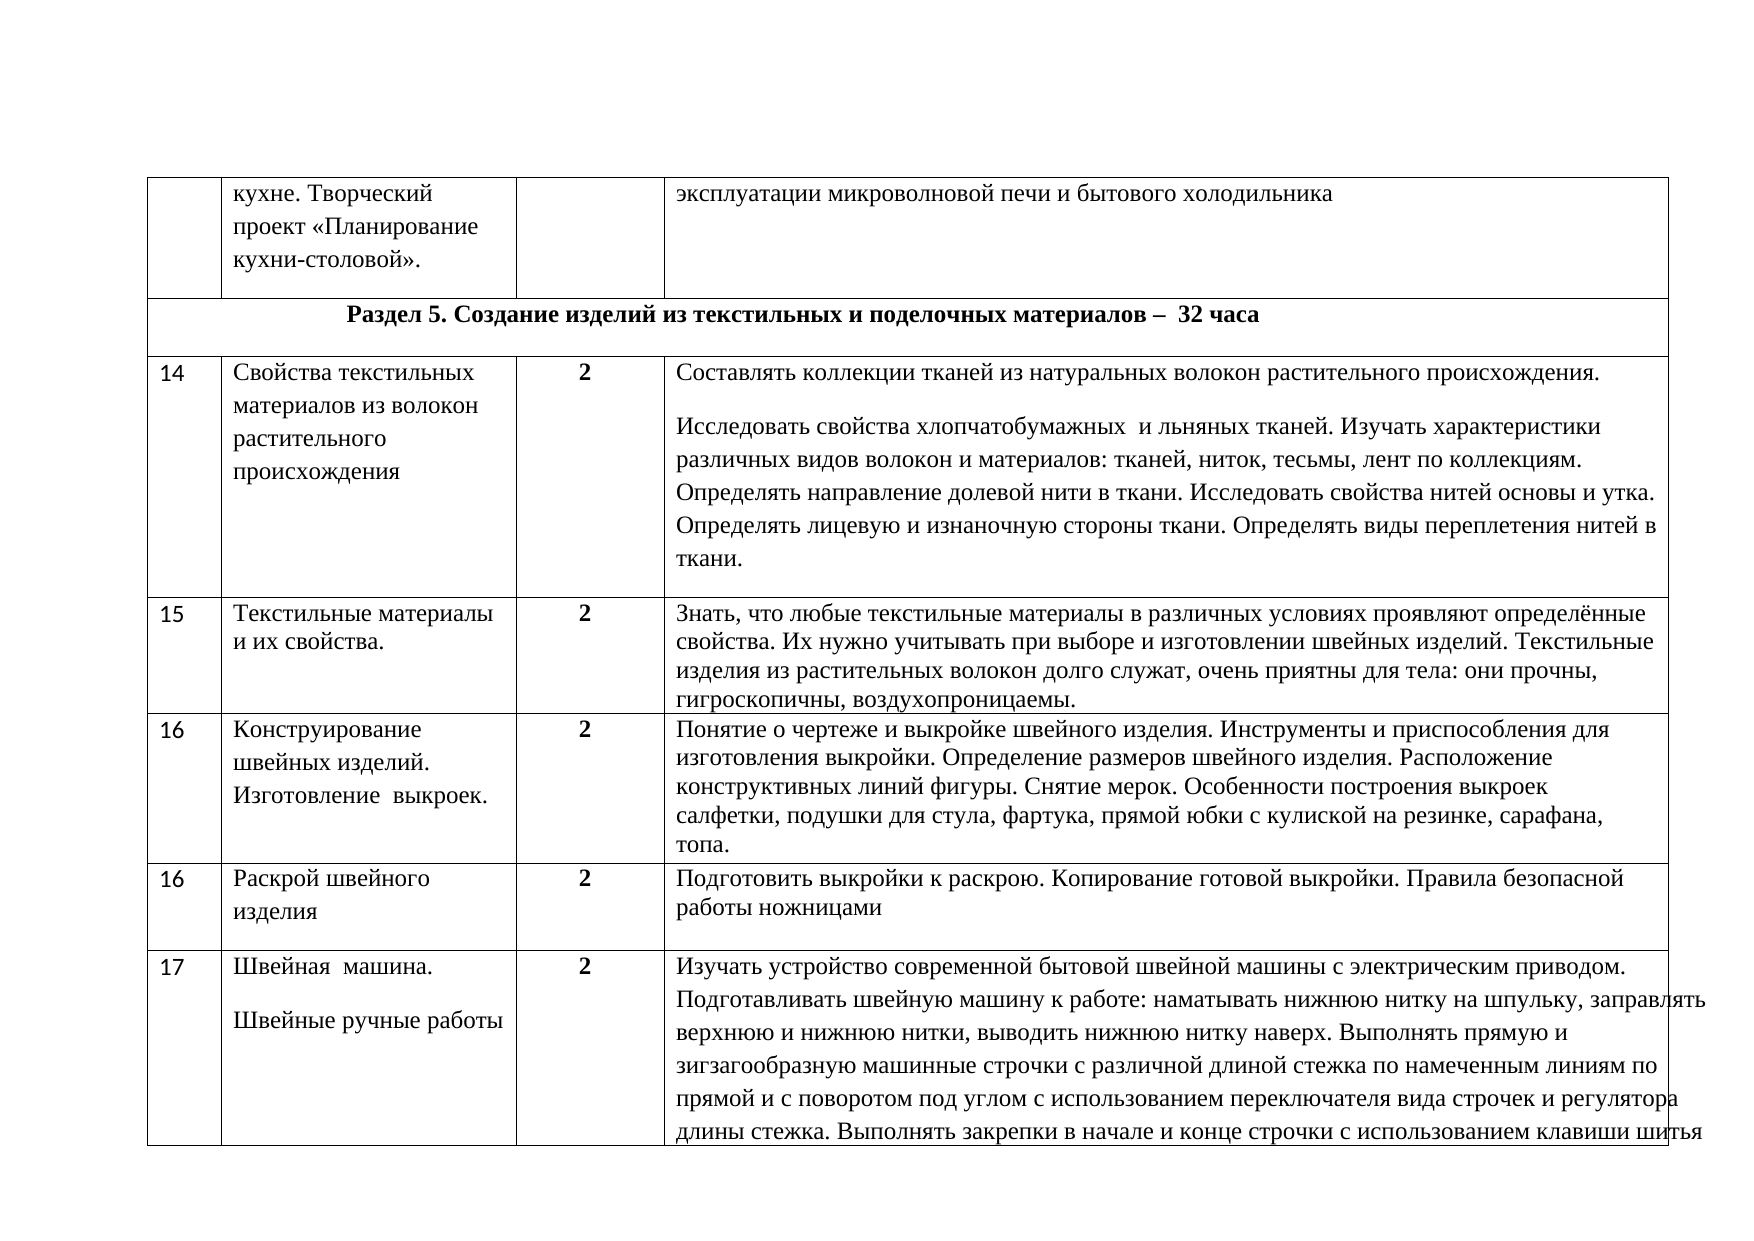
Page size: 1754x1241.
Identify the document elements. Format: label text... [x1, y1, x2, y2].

table_cell Текстильные материалы и их свойства. [222, 598, 516, 713]
table_cell Конструирование швейных изделий. Изготовление выкроек. [222, 714, 516, 862]
table_cell 14 [148, 357, 221, 597]
table_cell 2 [517, 178, 664, 298]
table_cell 16 [148, 714, 221, 862]
table_cell Раздел 5. Создание изделий из текстильных и поделочных материалов – 32 часа [148, 299, 1668, 356]
table_cell Подготовить выкройки к раскрою. Копирование готовой выкройки. Правила безопасной работы ножницами [665, 864, 1668, 950]
table_cell 13 [148, 178, 221, 298]
table_cell Свойства текстильных материалов из волокон растительного происхождения [222, 357, 516, 597]
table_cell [665, 178, 1668, 298]
table_cell 17 [148, 951, 221, 1145]
table_cell Раскрой швейного изделия [222, 864, 516, 950]
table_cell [222, 178, 516, 298]
table_cell 2 [517, 357, 664, 597]
table_cell 2 [517, 714, 664, 862]
table_cell 16 [148, 864, 221, 950]
table_cell 2 [517, 951, 664, 1145]
table_cell 15 [148, 598, 221, 713]
table_cell Понятие о чертеже и выкройке швейного изделия. Инструменты и приспособления для изготовления выкройки. Определение размеров швейного изделия. Расположение конструктивных линий фигуры. Снятие мерок. Особенности построения выкроек салфетки, подушки для стула, фартука, прямой юбки с кулиской на резинке, сарафана, топа. [665, 714, 1668, 862]
table_cell 2 [517, 598, 664, 713]
table_cell Знать, что любые текстильные материалы в различных условиях проявляют определённые свойства. Их нужно учитывать при выборе и изготовлении швейных изделий. Текстильные изделия из растительных волокон долго служат, очень приятны для тела: они прочны, гигроскопичны, воздухопроницаемы. [665, 598, 1668, 713]
table_cell Составлять коллекции тканей из натуральных волокон растительного происхождения. Исследовать свойства хлопчатобумажных и льняных тканей. Изучать характеристики различных видов волокон и материалов: тканей, ниток, тесьмы, лент по коллекциям. Определять направление долевой нити в ткани. Исследовать свойства нитей основы и утка. Определять лицевую и изнаночную стороны ткани. Определять виды переплетения нитей в ткани. [665, 357, 1668, 597]
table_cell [222, 951, 516, 1145]
table_cell 2 [517, 864, 664, 950]
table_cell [665, 951, 1668, 1145]
